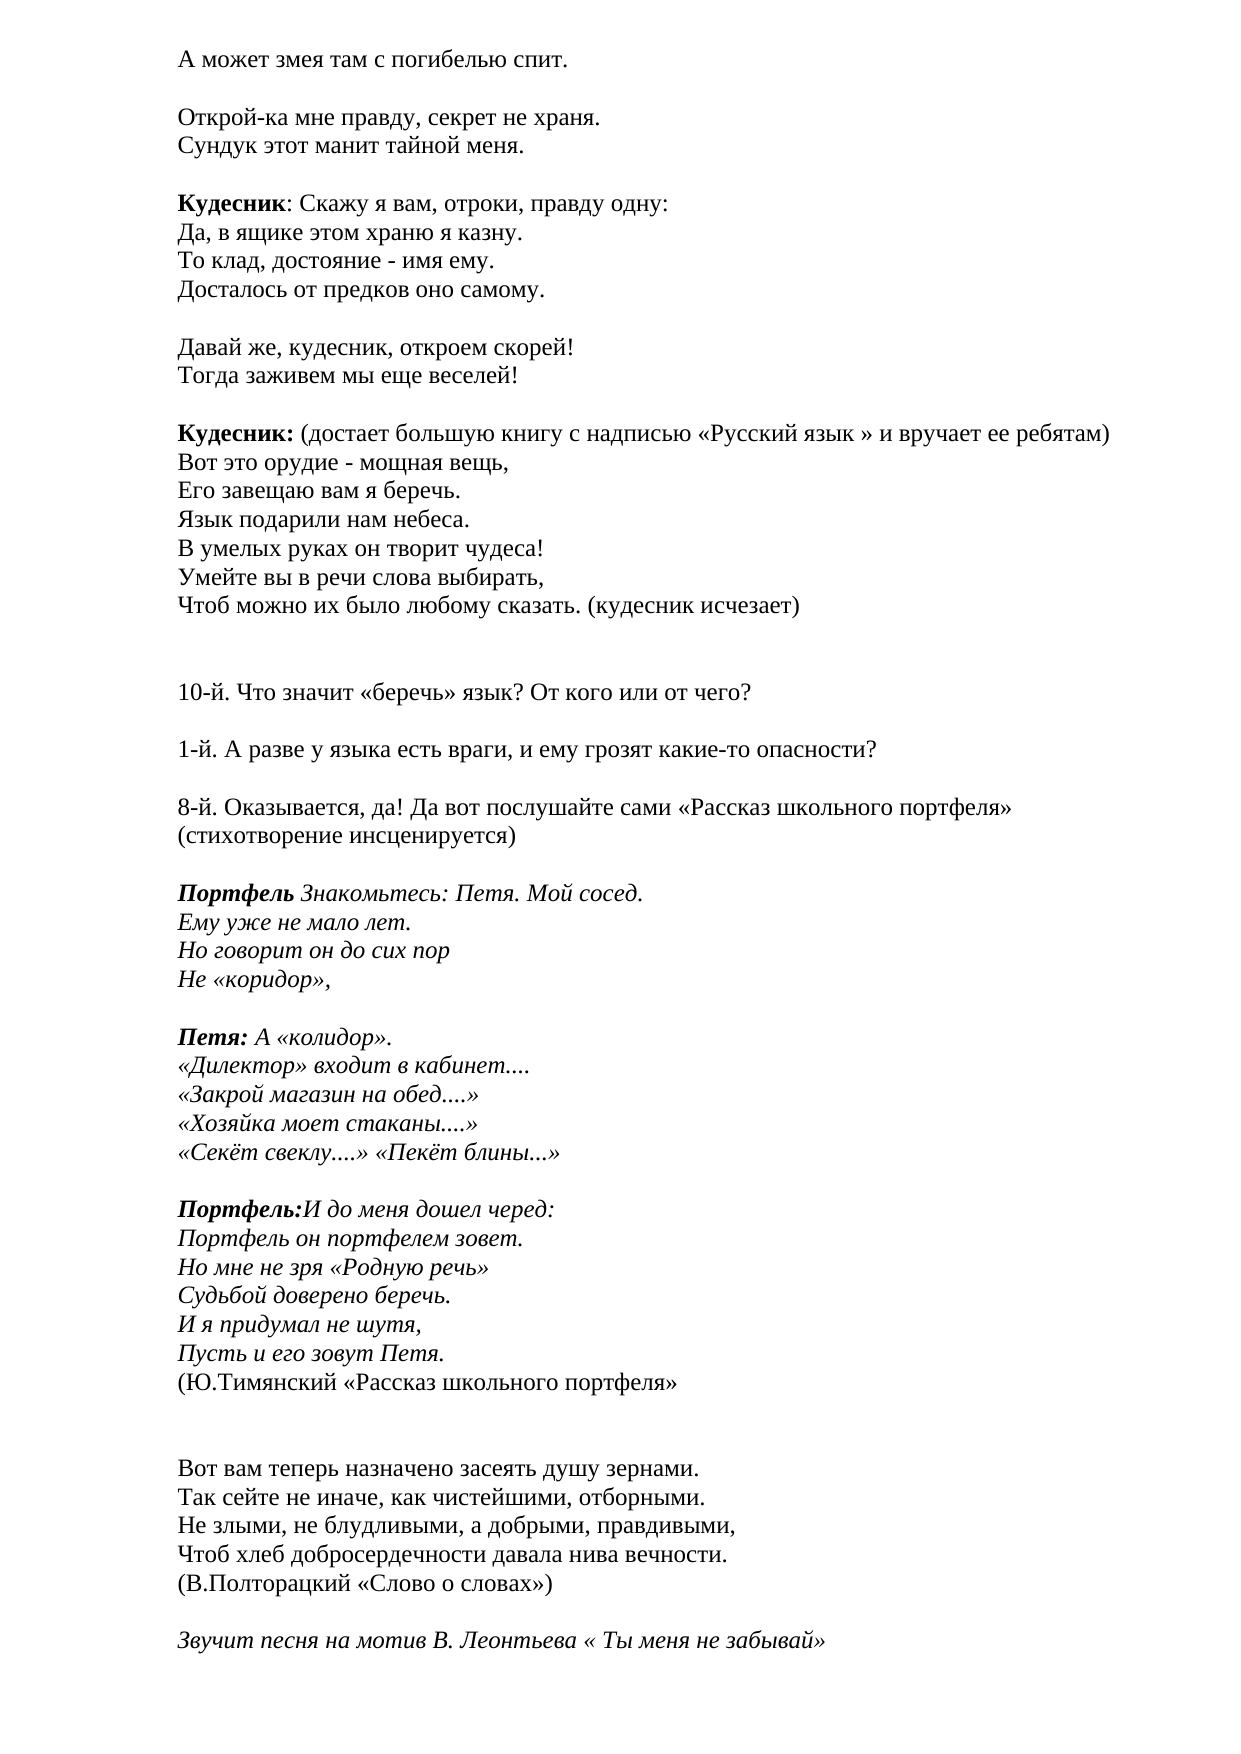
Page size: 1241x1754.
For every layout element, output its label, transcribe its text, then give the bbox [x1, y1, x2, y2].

text Вот это орудие - мощная вещь, [177, 447, 1152, 476]
text Кудесник: (достает большую книгу с надписью «Русский язык » и вручает ее ребятам) [177, 418, 1152, 447]
text «Дилектор» входит в кабинет.... [177, 1051, 1152, 1079]
text Умейте вы в речи слова выбирать, [177, 562, 1152, 591]
text И я придумал не шутя, [177, 1309, 1152, 1338]
text «Хозяйка моет стаканы....» [177, 1108, 1152, 1137]
text Давай же, кудесник, откроем скорей! [177, 332, 1152, 361]
text Тогда заживем мы еще веселей! [177, 361, 1152, 389]
text Сундук этот манит тайной меня. [177, 131, 1152, 159]
text Его завещаю вам я беречь. [177, 476, 1152, 504]
text Петя: А «колидор». [177, 1022, 1152, 1051]
text Так сейте не иначе, как чистейшими, отборными. [177, 1482, 1152, 1511]
text «Секёт свеклу....» «Пекёт блины...» [177, 1137, 1152, 1166]
text Не «коридор», [177, 964, 1152, 993]
text 8-й. Оказывается, да! Да вот послушайте сами «Рассказ школьного портфеля» (стихотворение инсценируется) [177, 792, 1152, 849]
text Вот вам теперь назначено засеять душу зернами. [177, 1453, 1152, 1482]
text «Закрой магазин на обед....» [177, 1079, 1152, 1108]
text Досталось от предков оно самому. [177, 274, 1152, 303]
text (В.Полторацкий «Слово о словах») [177, 1568, 1152, 1597]
text Портфель он портфелем зовет. [177, 1223, 1152, 1252]
text Чтоб хлеб добросердечности давала нива вечности. [177, 1539, 1152, 1568]
text Портфель:И до меня дошел черед: [177, 1194, 1152, 1223]
text В умелых руках он творит чудеса! [177, 533, 1152, 562]
text 10-й. Что значит «беречь» язык? От кого или от чего? [177, 677, 1152, 706]
text Портфель Знакомьтесь: Петя. Мой сосед. [177, 878, 1152, 907]
text Открой-ка мне правду, секрет не храня. [177, 102, 1152, 131]
text (Ю.Тимянский «Рассказ школьного портфеля» [177, 1367, 1152, 1396]
text 1-й. А разве у языка есть враги, и ему грозят какие-то опасности? [177, 734, 1152, 763]
text Не злыми, не блудливыми, а добрыми, правдивыми, [177, 1511, 1152, 1539]
text Пусть и его зовут Петя. [177, 1338, 1152, 1367]
text Кудесник: Скажу я вам, отроки, правду одну: [177, 188, 1152, 217]
text Судьбой доверено беречь. [177, 1281, 1152, 1309]
text Чтоб можно их было любому сказать. (кудесник исчезает) [177, 591, 1152, 619]
text Ему уже не мало лет. [177, 907, 1152, 936]
text Звучит песня на мотив В. Леонтьева « Ты меня не забывай» [177, 1626, 1152, 1654]
text А может змея там с погибелью спит. [177, 44, 1152, 73]
text Язык подарили нам небеса. [177, 504, 1152, 533]
text Да, в ящике этом храню я казну. [177, 217, 1152, 246]
text Но говорит он до сих пор [177, 936, 1152, 964]
text Но мне не зря «Родную речь» [177, 1252, 1152, 1281]
text То клад, достояние - имя ему. [177, 246, 1152, 274]
